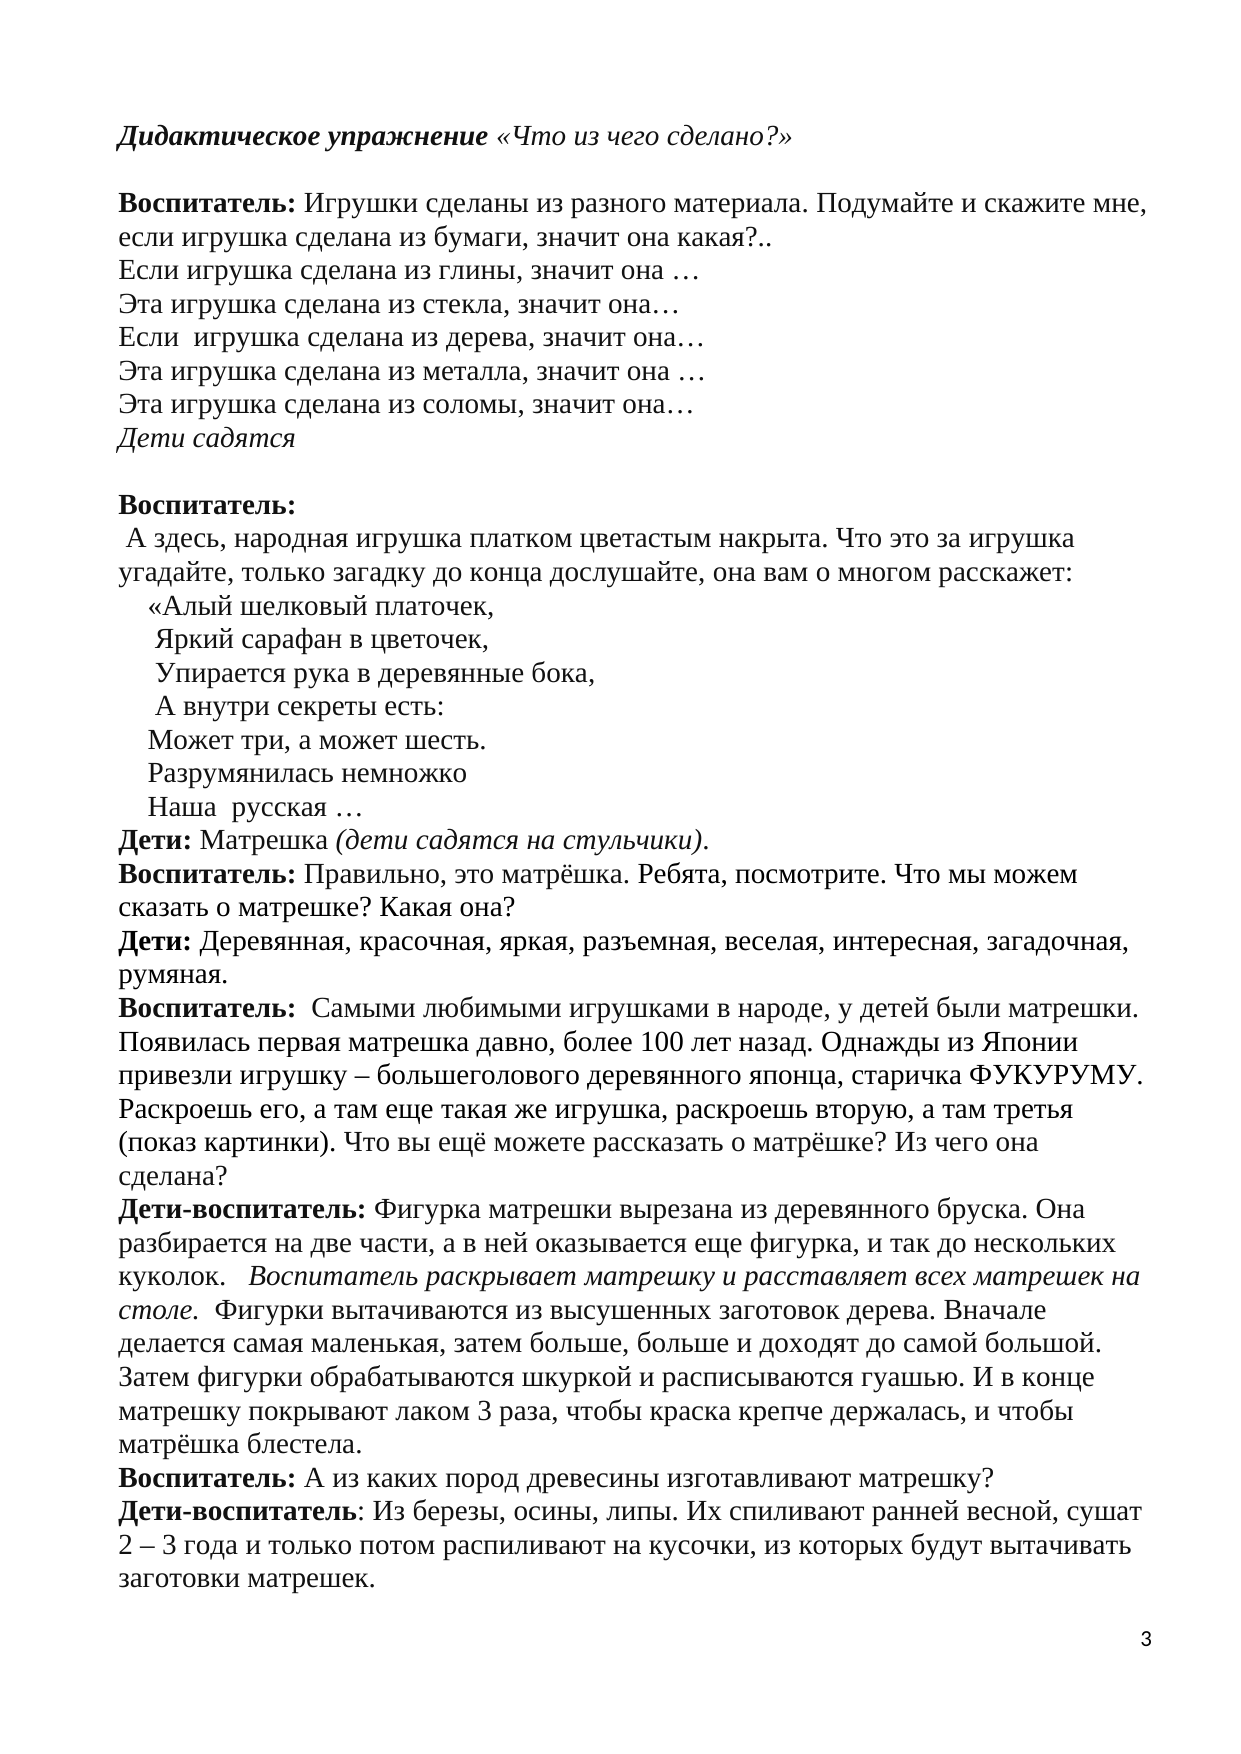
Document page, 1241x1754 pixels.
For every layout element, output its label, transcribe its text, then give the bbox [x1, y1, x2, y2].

text Эта игрушка сделана из стекла, значит она… [118, 286, 1152, 319]
text Дети-воспитатель: Фигурка матрешки вырезана из деревянного бруска. Она разбирается на две части, а в ней оказывается еще фигурка, и так до нескольких куколок. Воспитатель раскрывает матрешку и расставляет всех матрешек на столе. Фигурки вытачиваются из высушенных заготовок дерева. Вначале делается самая маленькая, затем больше, больше и доходят до самой большой. Затем фигурки обрабатываются шкуркой и расписываются гуашью. И в конце матрешку покрывают лаком 3 раза, чтобы краска крепче держалась, и чтобы матрёшка блестела. [118, 1191, 1146, 1460]
text А внутри секреты есть: [118, 688, 1152, 722]
text Дети: Матрешка (дети садятся на стульчики). [118, 822, 1152, 856]
text Воспитатель: Самыми любимыми игрушками в народе, у детей были матрешки. Появилась первая матрешка давно, более 100 лет назад. Однажды из Японии привезли игрушку – большеголового деревянного японца, старичка ФУКУРУМУ. Раскроешь его, а там еще такая же игрушка, раскроешь вторую, а там третья (показ картинки). Что вы ещё можете рассказать о матрёшке? Из чего она сделана? [118, 990, 1152, 1191]
text «Алый шелковый платочек, [118, 588, 1152, 621]
text Эта игрушка сделана из металла, значит она … [118, 353, 1152, 386]
text Может три, а может шесть. [118, 722, 1152, 755]
text Дети-воспитатель: Из березы, осины, липы. Их спиливают ранней весной, сушат 2 – 3 года и только потом распиливают на кусочки, из которых будут вытачивать заготовки матрешек. [118, 1493, 1146, 1594]
text Разрумянилась немножко [118, 755, 1152, 789]
text Воспитатель: Правильно, это матрёшка. Ребята, посмотрите. Что мы можем сказать о матрешке? Какая она? Дети: Деревянная, красочная, яркая, разъемная, веселая, интересная, загадочная, румяная. [118, 856, 1152, 990]
text Дидактическое упражнение «Что из чего сделано?» [118, 118, 1152, 152]
text Эта игрушка сделана из соломы, значит она… [118, 386, 1152, 420]
text Воспитатель: [118, 487, 1152, 521]
text Если игрушка сделана из дерева, значит она… [118, 319, 1152, 353]
text А здесь, народная игрушка платком цветастым накрыта. Что это за игрушка угадайте, только загадку до конца дослушайте, она вам о многом расскажет: [118, 521, 1152, 588]
text Упирается рука в деревянные бока, [118, 655, 1152, 688]
text Дети садятся [118, 420, 1152, 453]
text Воспитатель: Игрушки сделаны из разного материала. Подумайте и скажите мне, если игрушка сделана из бумаги, значит она какая?.. [118, 185, 1152, 252]
text Воспитатель: А из каких пород древесины изготавливают матрешку? [118, 1460, 1152, 1493]
text Наша русская … [118, 789, 1152, 822]
text Яркий сарафан в цветочек, [118, 621, 1152, 655]
text Если игрушка сделана из глины, значит она … [118, 252, 1152, 286]
